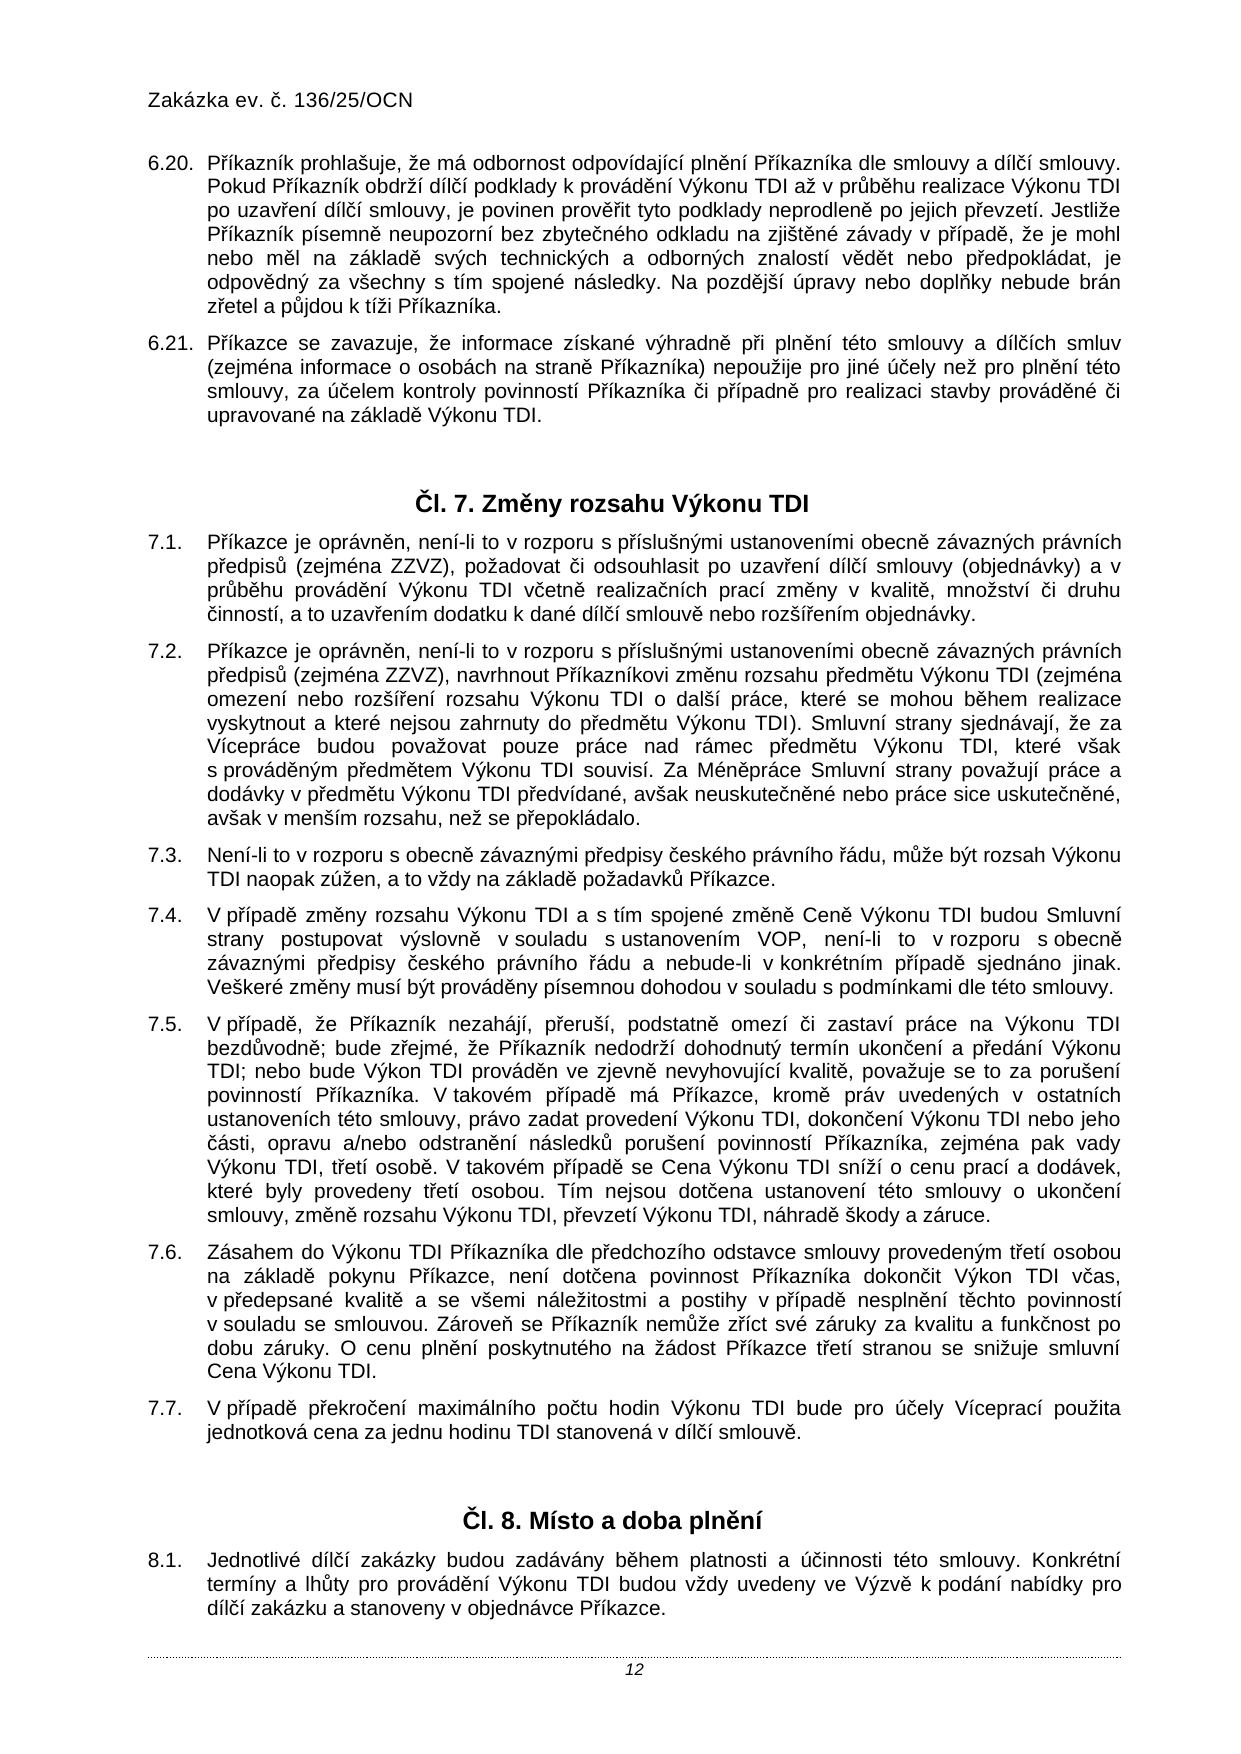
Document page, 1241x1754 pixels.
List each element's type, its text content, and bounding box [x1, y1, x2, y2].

text Příkazce je oprávněn, není-li to v rozporu s příslušnými ustanoveními obecně závazných právních předpisů (zejména ZZVZ), navrhnout Příkazníkovi změnu rozsahu předmětu Výkonu TDI (zejména omezení nebo rozšíření rozsahu Výkonu TDI o další práce, které se mohou během realizace vyskytnout a které nejsou zahrnuty do předmětu Výkonu TDI). Smluvní strany sjednávají, že za Vícepráce budou považovat pouze práce nad rámec předmětu Výkonu TDI, které však s prováděným předmětem Výkonu TDI souvisí. Za Méněpráce Smluvní strany považují práce a dodávky v předmětu Výkonu TDI předvídané, avšak neuskutečněné nebo práce sice uskutečněné, avšak v menším rozsahu, než se přepokládalo. [148, 638, 1122, 830]
text Příkazník prohlašuje, že má odbornost odpovídající plnění Příkazníka dle smlouvy a dílčí smlouvy. Pokud Příkazník obdrží dílčí podklady k provádění Výkonu TDI až v průběhu realizace Výkonu TDI po uzavření dílčí smlouvy, je povinen prověřit tyto podklady neprodleně po jejich převzetí. Jestliže Příkazník písemně neupozorní bez zbytečného odkladu na zjištěné závady v případě, že je mohl nebo měl na základě svých technických a odborných znalostí vědět nebo předpokládat, je odpovědný za všechny s tím spojené následky. Na pozdější úpravy nebo doplňky nebude brán zřetel a půjdou k tíži Příkazníka. [148, 150, 1122, 318]
text Příkazce je oprávněn, není-li to v rozporu s příslušnými ustanoveními obecně závazných právních předpisů (zejména ZZVZ), požadovat či odsouhlasit po uzavření dílčí smlouvy (objednávky) a v průběhu provádění Výkonu TDI včetně realizačních prací změny v kvalitě, množství či druhu činností, a to uzavřením dodatku k dané dílčí smlouvě nebo rozšířením objednávky. [148, 530, 1122, 626]
text V případě překročení maximálního počtu hodin Výkonu TDI bude pro účely Víceprací použita jednotková cena za jednu hodinu TDI stanovená v dílčí smlouvě. [148, 1396, 1122, 1444]
text V případě změny rozsahu Výkonu TDI a s tím spojené změně Ceně Výkonu TDI budou Smluvní strany postupovat výslovně v souladu s ustanovením VOP, není-li to v rozporu s obecně závaznými předpisy českého právního řádu a nebude-li v konkrétním případě sjednáno jinak. Veškeré změny musí být prováděny písemnou dohodou v souladu s podmínkami dle této smlouvy. [148, 903, 1122, 999]
text Změny rozsahu Výkonu TDI [102, 489, 1122, 518]
text Místo a doba plnění [102, 1506, 1122, 1535]
text Není-li to v rozporu s obecně závaznými předpisy českého právního řádu, může být rozsah Výkonu TDI naopak zúžen, a to vždy na základě požadavků Příkazce. [148, 843, 1122, 891]
text Zásahem do Výkonu TDI Příkazníka dle předchozího odstavce smlouvy provedeným třetí osobou na základě pokynu Příkazce, není dotčena povinnost Příkazníka dokončit Výkon TDI včas, v předepsané kvalitě a se všemi náležitostmi a postihy v případě nesplnění těchto povinností v souladu se smlouvou. Zároveň se Příkazník nemůže zříct své záruky za kvalitu a funkčnost po dobu záruky. O cenu plnění poskytnutého na žádost Příkazce třetí stranou se snižuje smluvní Cena Výkonu TDI. [148, 1239, 1122, 1383]
text V případě, že Příkazník nezahájí, přeruší, podstatně omezí či zastaví práce na Výkonu TDI bezdůvodně; bude zřejmé, že Příkazník nedodrží dohodnutý termín ukončení a předání Výkonu TDI; nebo bude Výkon TDI prováděn ve zjevně nevyhovující kvalitě, považuje se to za porušení povinností Příkazníka. V takovém případě má Příkazce, kromě práv uvedených v ostatních ustanoveních této smlouvy, právo zadat provedení Výkonu TDI, dokončení Výkonu TDI nebo jeho části, opravu a/nebo odstranění následků porušení povinností Příkazníka, zejména pak vady Výkonu TDI, třetí osobě. V takovém případě se Cena Výkonu TDI sníží o cenu prací a dodávek, které byly provedeny třetí osobou. Tím nejsou dotčena ustanovení této smlouvy o ukončení smlouvy, změně rozsahu Výkonu TDI, převzetí Výkonu TDI, náhradě škody a záruce. [148, 1011, 1122, 1227]
text Jednotlivé dílčí zakázky budou zadávány během platnosti a účinnosti této smlouvy. Konkrétní termíny a lhůty pro provádění Výkonu TDI budou vždy uvedeny ve Výzvě k podání nabídky pro dílčí zakázku a stanoveny v objednávce Příkazce. [148, 1547, 1122, 1619]
text Příkazce se zavazuje, že informace získané výhradně při plnění této smlouvy a dílčích smluv (zejména informace o osobách na straně Příkazníka) nepoužije pro jiné účely než pro plnění této smlouvy, za účelem kontroly povinností Příkazníka či případně pro realizaci stavby prováděné či upravované na základě Výkonu TDI. [148, 331, 1122, 426]
